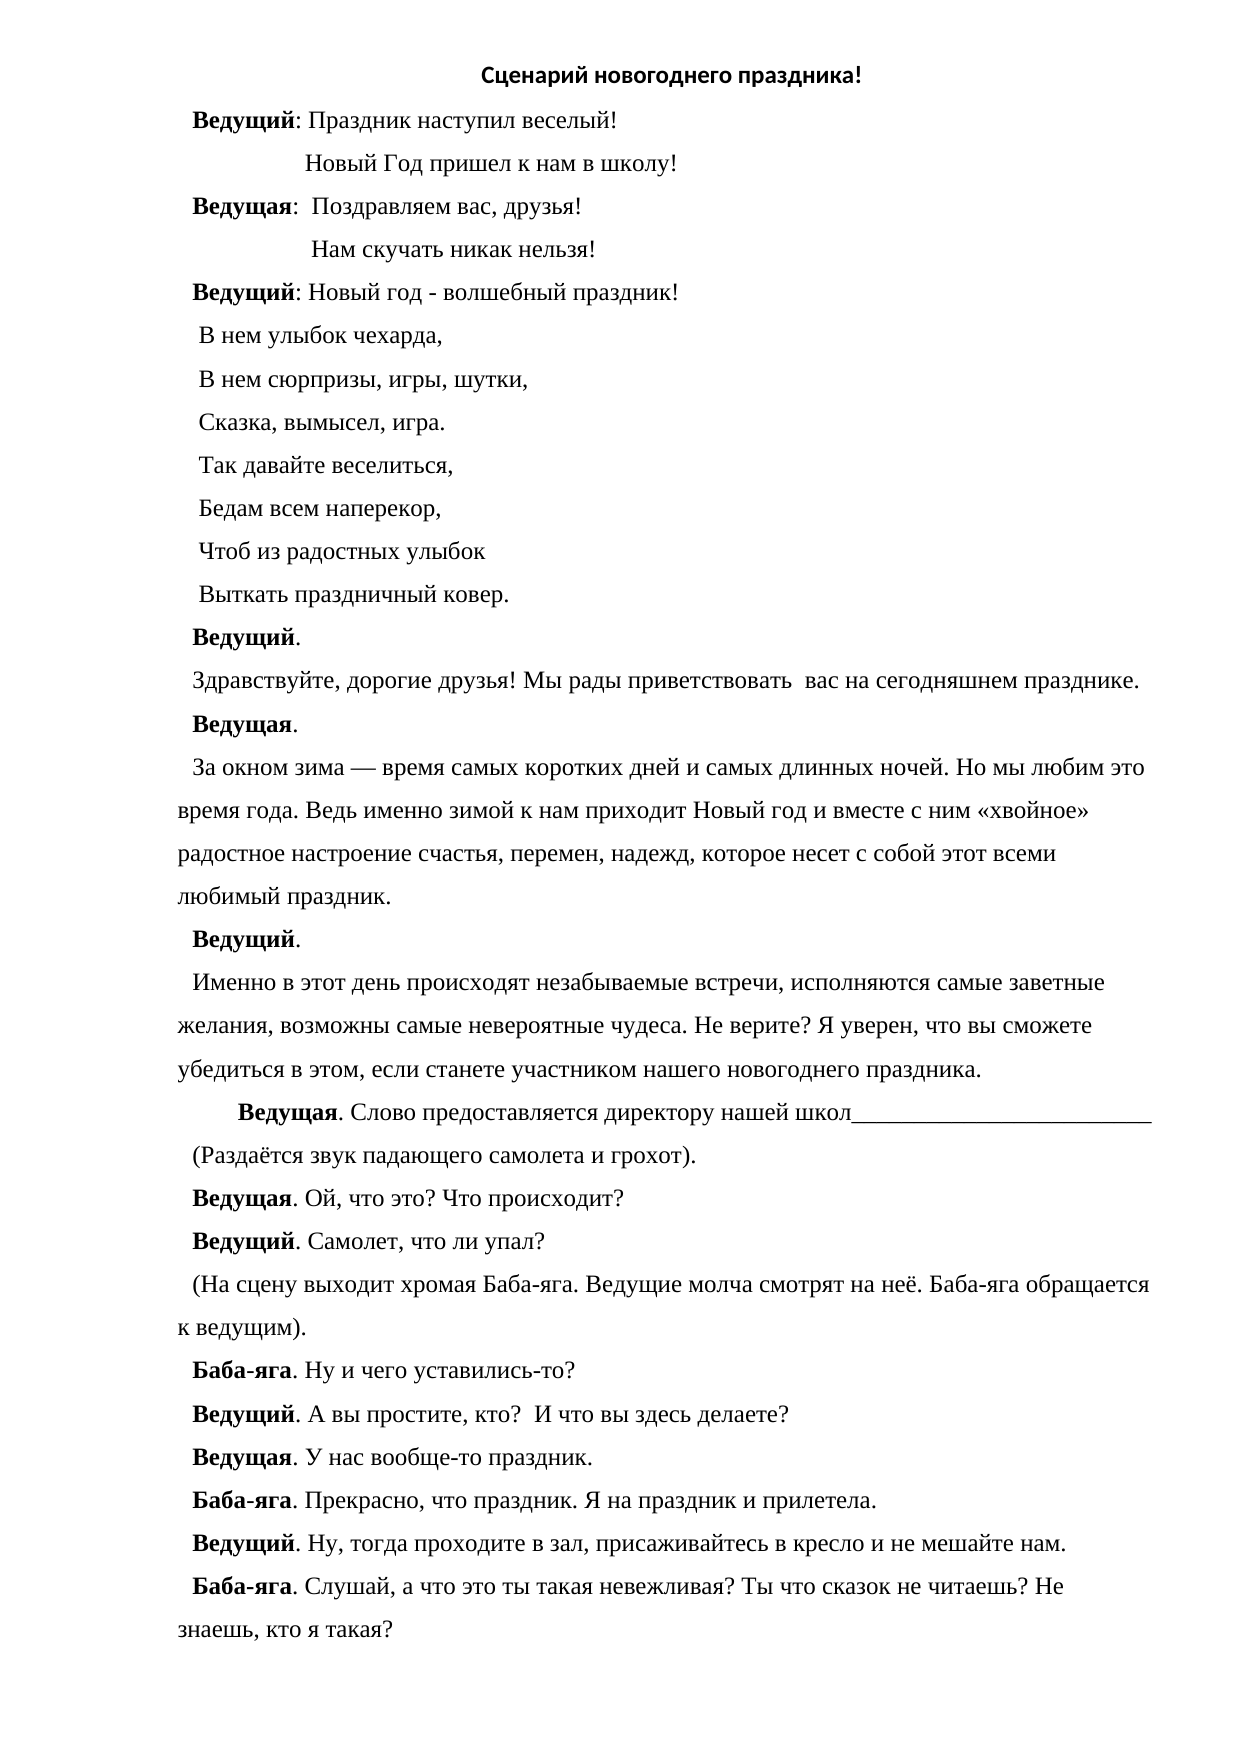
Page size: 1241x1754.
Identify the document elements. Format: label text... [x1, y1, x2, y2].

text Выткать праздничный ковер. [177, 579, 1152, 608]
text Новый Год пришел к нам в школу! [177, 148, 1152, 177]
text За окном зима — время самых коротких дней и самых длинных ночей. Но мы любим это время года. Ведь именно зимой к нам приходит Новый год и вместе с ним «хвойное» радостное настроение счастья, перемен, надежд, которое несет с собой этот всеми любимый праздник. [177, 752, 1152, 910]
text Ведущая. Ой, что это? Что происходит? [177, 1183, 1152, 1212]
text Ведущий. [177, 622, 1152, 651]
text Именно в этот день происходят незабываемые встречи, исполняются самые заветные желания, возможны самые невероятные чудеса. Не верите? Я уверен, что вы сможете убедиться в этом, если станете участником нашего новогоднего праздника. [177, 967, 1152, 1082]
text (Раздаётся звук падающего самолета и грохот). [177, 1140, 1152, 1169]
text Ведущий. Ну, тогда проходите в зал, присаживайтесь в кресло и не мешайте нам. [177, 1528, 1152, 1557]
text Ведущий. Самолет, что ли упал? [177, 1226, 1152, 1255]
text Ведущий: Праздник наступил веселый! [177, 105, 1152, 134]
text Так давайте веселиться, [177, 450, 1152, 479]
text Сказка, вымысел, игра. [177, 407, 1152, 436]
text Ведущая. У нас вообще-то праздник. [177, 1442, 1152, 1471]
text Ведущий. [177, 924, 1152, 953]
text (На сцену выходит хромая Баба-яга. Ведущие молча смотрят на неё. Баба-яга обращается к ведущим). [177, 1269, 1152, 1341]
text Ведущая. [177, 709, 1152, 737]
text Ведущий: Новый год - волшебный праздник! [177, 277, 1152, 306]
text Ведущая: Поздравляем вас, друзья! [177, 191, 1152, 220]
text Ведущая. Слово предоставляется директору нашей школ________________________ [177, 1097, 1152, 1126]
text Ведущий. А вы простите, кто? И что вы здесь делаете? [177, 1399, 1152, 1427]
text Баба-яга. Ну и чего уставились-то? [177, 1356, 1152, 1384]
text Нам скучать никак нельзя! [177, 234, 1152, 263]
text В нем улыбок чехарда, [177, 321, 1152, 349]
text Чтоб из радостных улыбок [177, 536, 1152, 565]
text Баба-яга. Слушай, а что это ты такая невежливая? Ты что сказок не читаешь? Не знаешь, кто я такая? [177, 1571, 1152, 1643]
text Бедам всем наперекор, [177, 493, 1152, 522]
text Здравствуйте, дорогие друзья! Мы рады приветствовать вас на сегодняшнем празднике. [177, 666, 1152, 694]
text В нем сюрпризы, игры, шутки, [177, 364, 1152, 392]
text Баба-яга. Прекрасно, что праздник. Я на праздник и прилетела. [177, 1485, 1152, 1514]
text Сценарий новогоднего праздника! [177, 59, 1152, 90]
